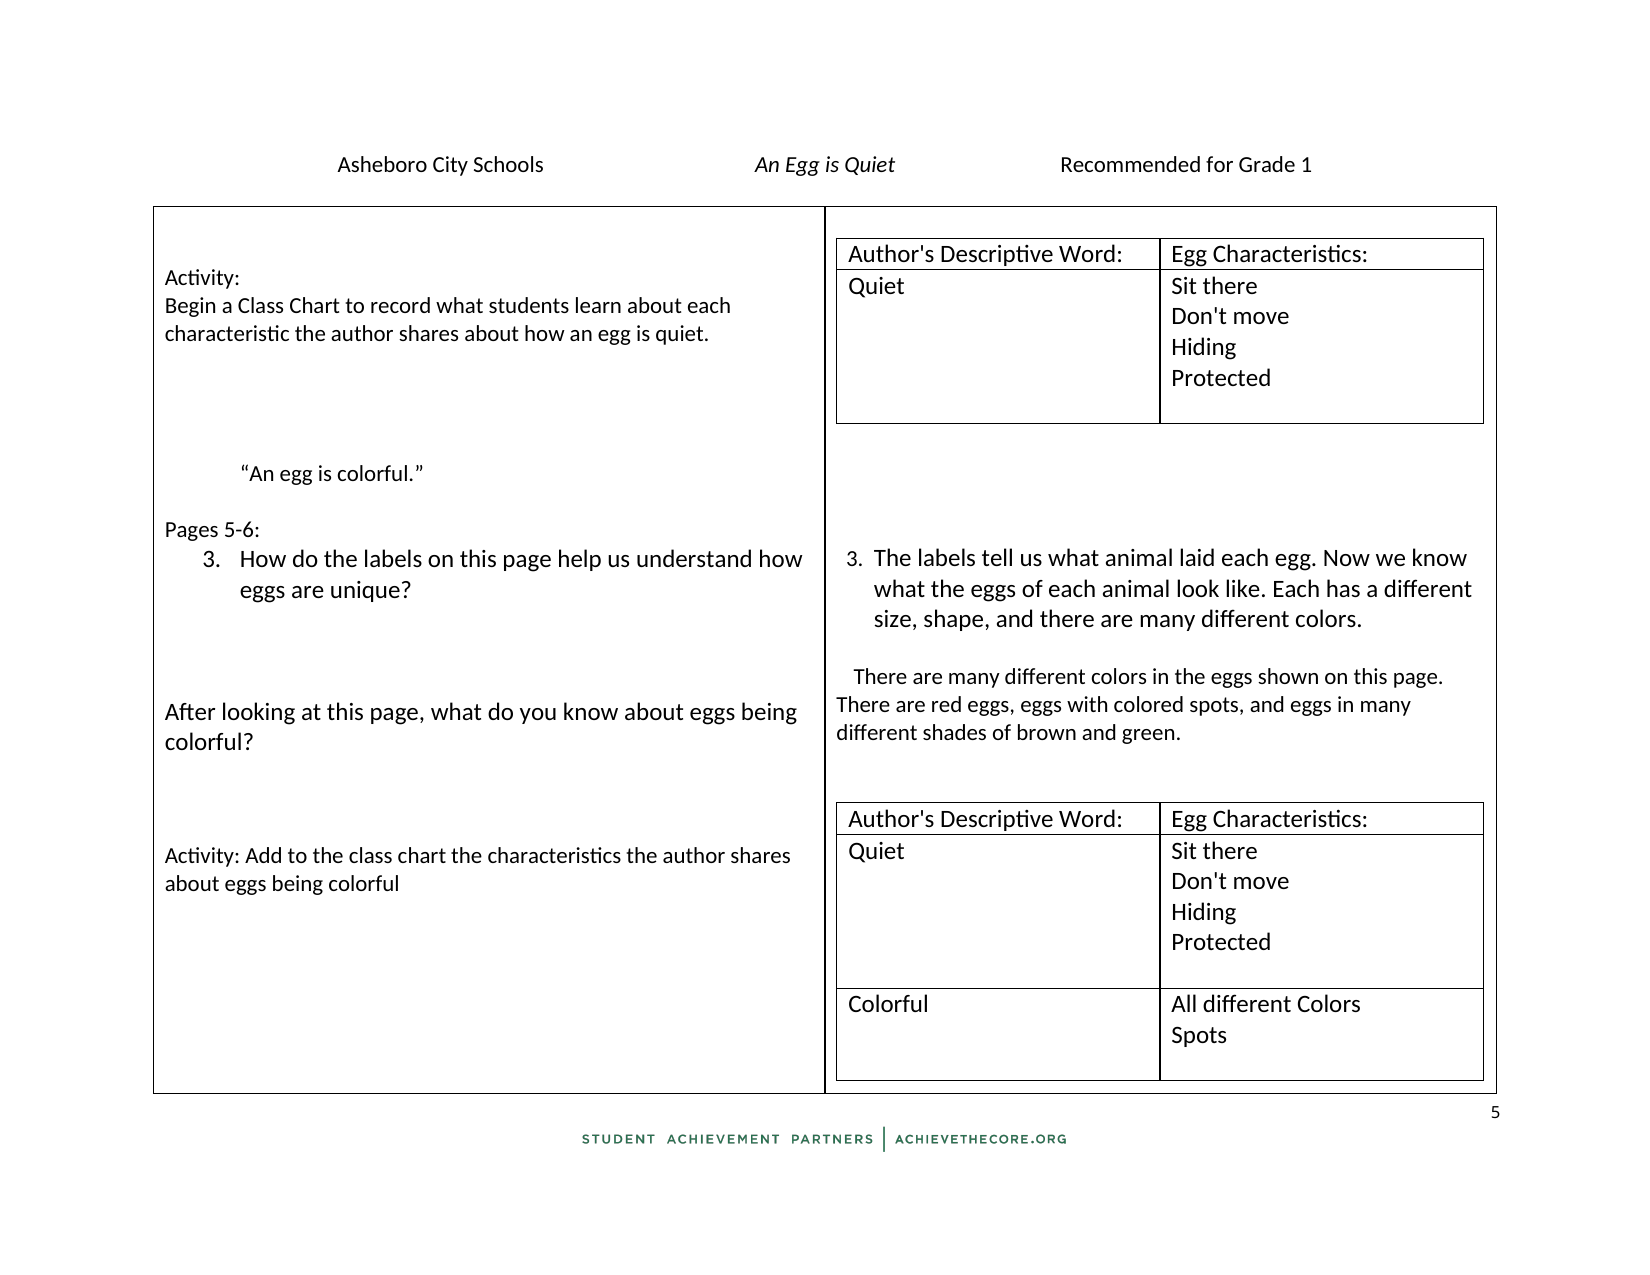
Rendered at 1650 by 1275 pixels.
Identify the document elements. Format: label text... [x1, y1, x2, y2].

picture [571, 1123, 1079, 1155]
